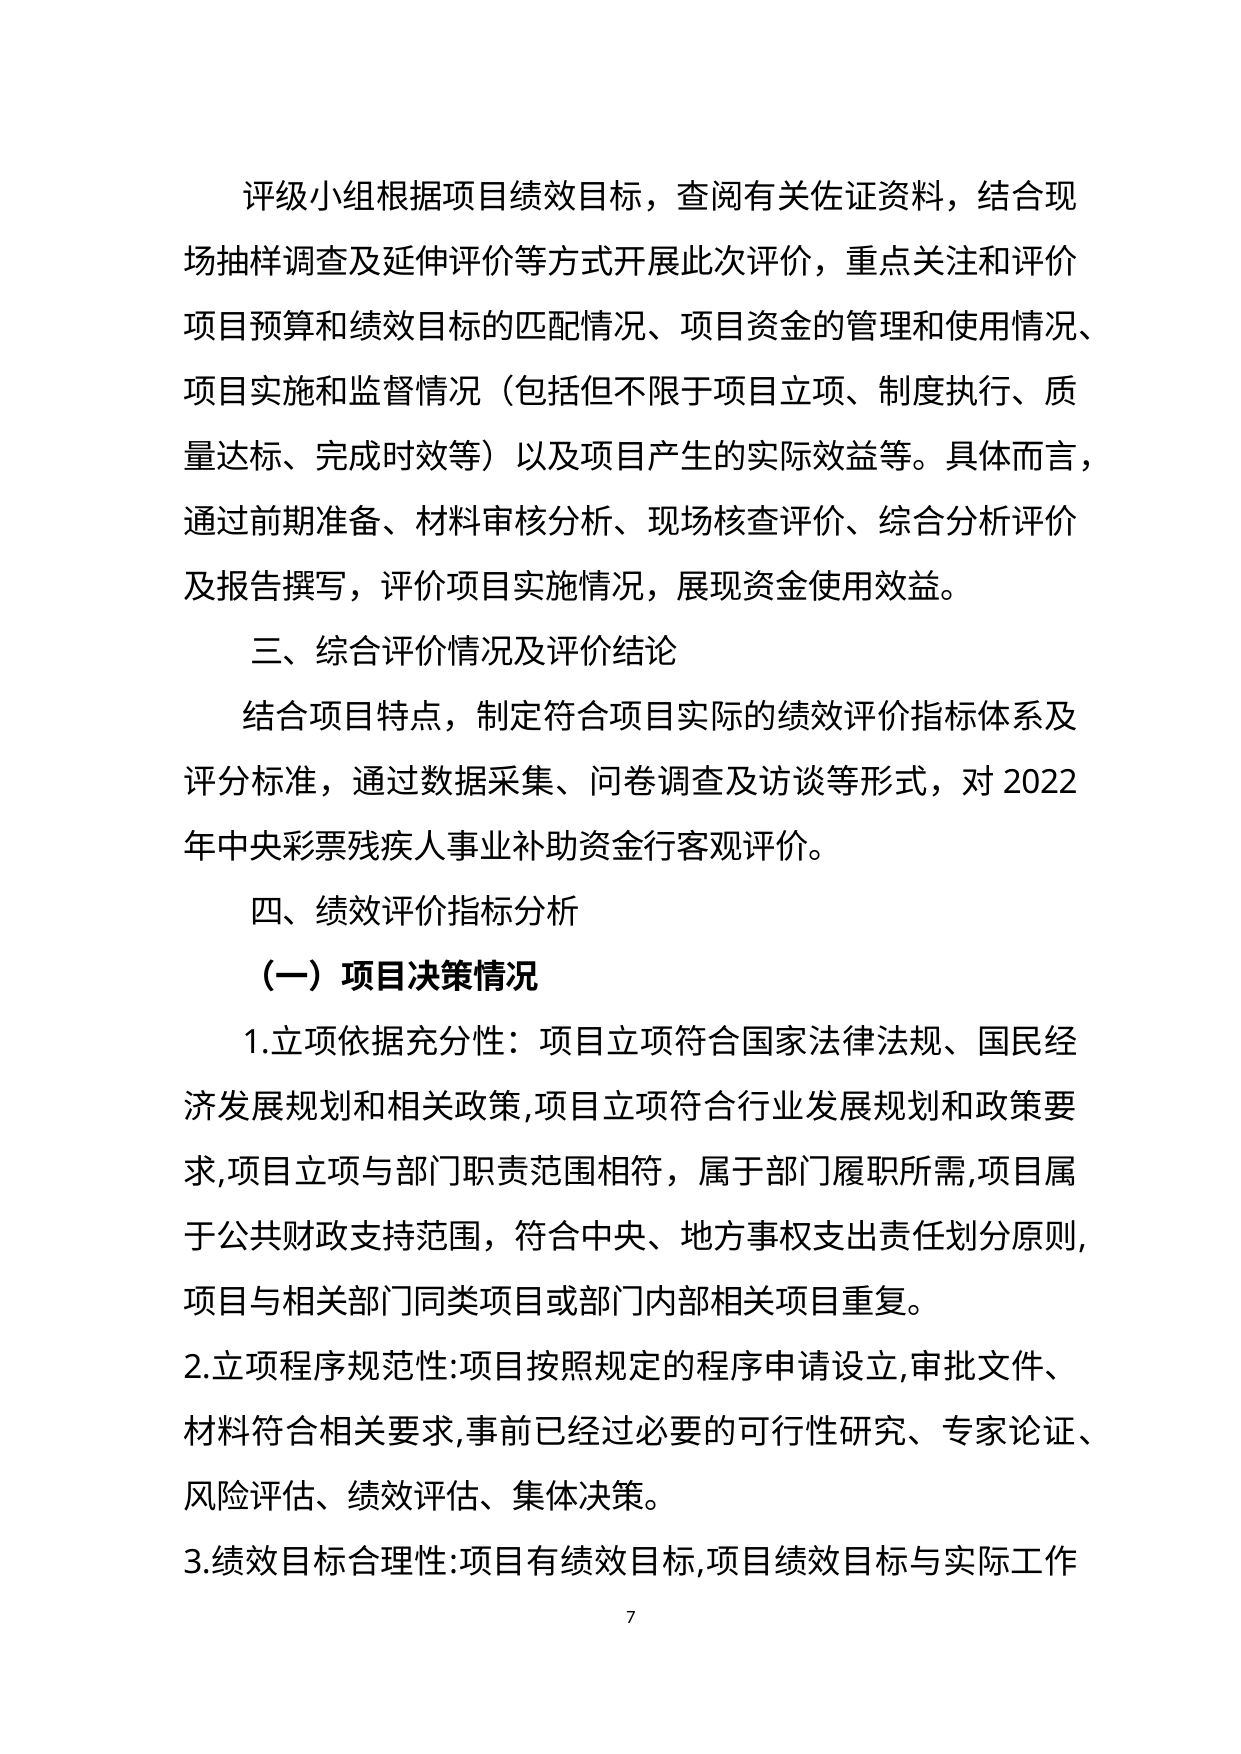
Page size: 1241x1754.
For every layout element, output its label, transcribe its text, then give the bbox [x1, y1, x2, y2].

text （一）项目决策情况 [183, 942, 1078, 1007]
text 评级小组根据项目绩效目标，查阅有关佐证资料，结合现场抽样调查及延伸评价等方式开展此次评价，重点关注和评价项目预算和绩效目标的匹配情况、项目资金的管理和使用情况、项目实施和监督情况（包括但不限于项目立项、制度执行、质量达标、完成时效等）以及项目产生的实际效益等。具体而言，通过前期准备、材料审核分析、现场核查评价、综合分析评价及报告撰写，评价项目实施情况，展现资金使用效益。 [183, 162, 1078, 617]
text 四、绩效评价指标分析 [183, 877, 1078, 942]
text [183, 1007, 1078, 1592]
text 结合项目特点，制定符合项目实际的绩效评价指标体系及评分标准，通过数据采集、问卷调查及访谈等形式，对2022年中央彩票残疾人事业补助资金行客观评价。 [183, 682, 1078, 877]
text 三、综合评价情况及评价结论 [183, 617, 1078, 682]
